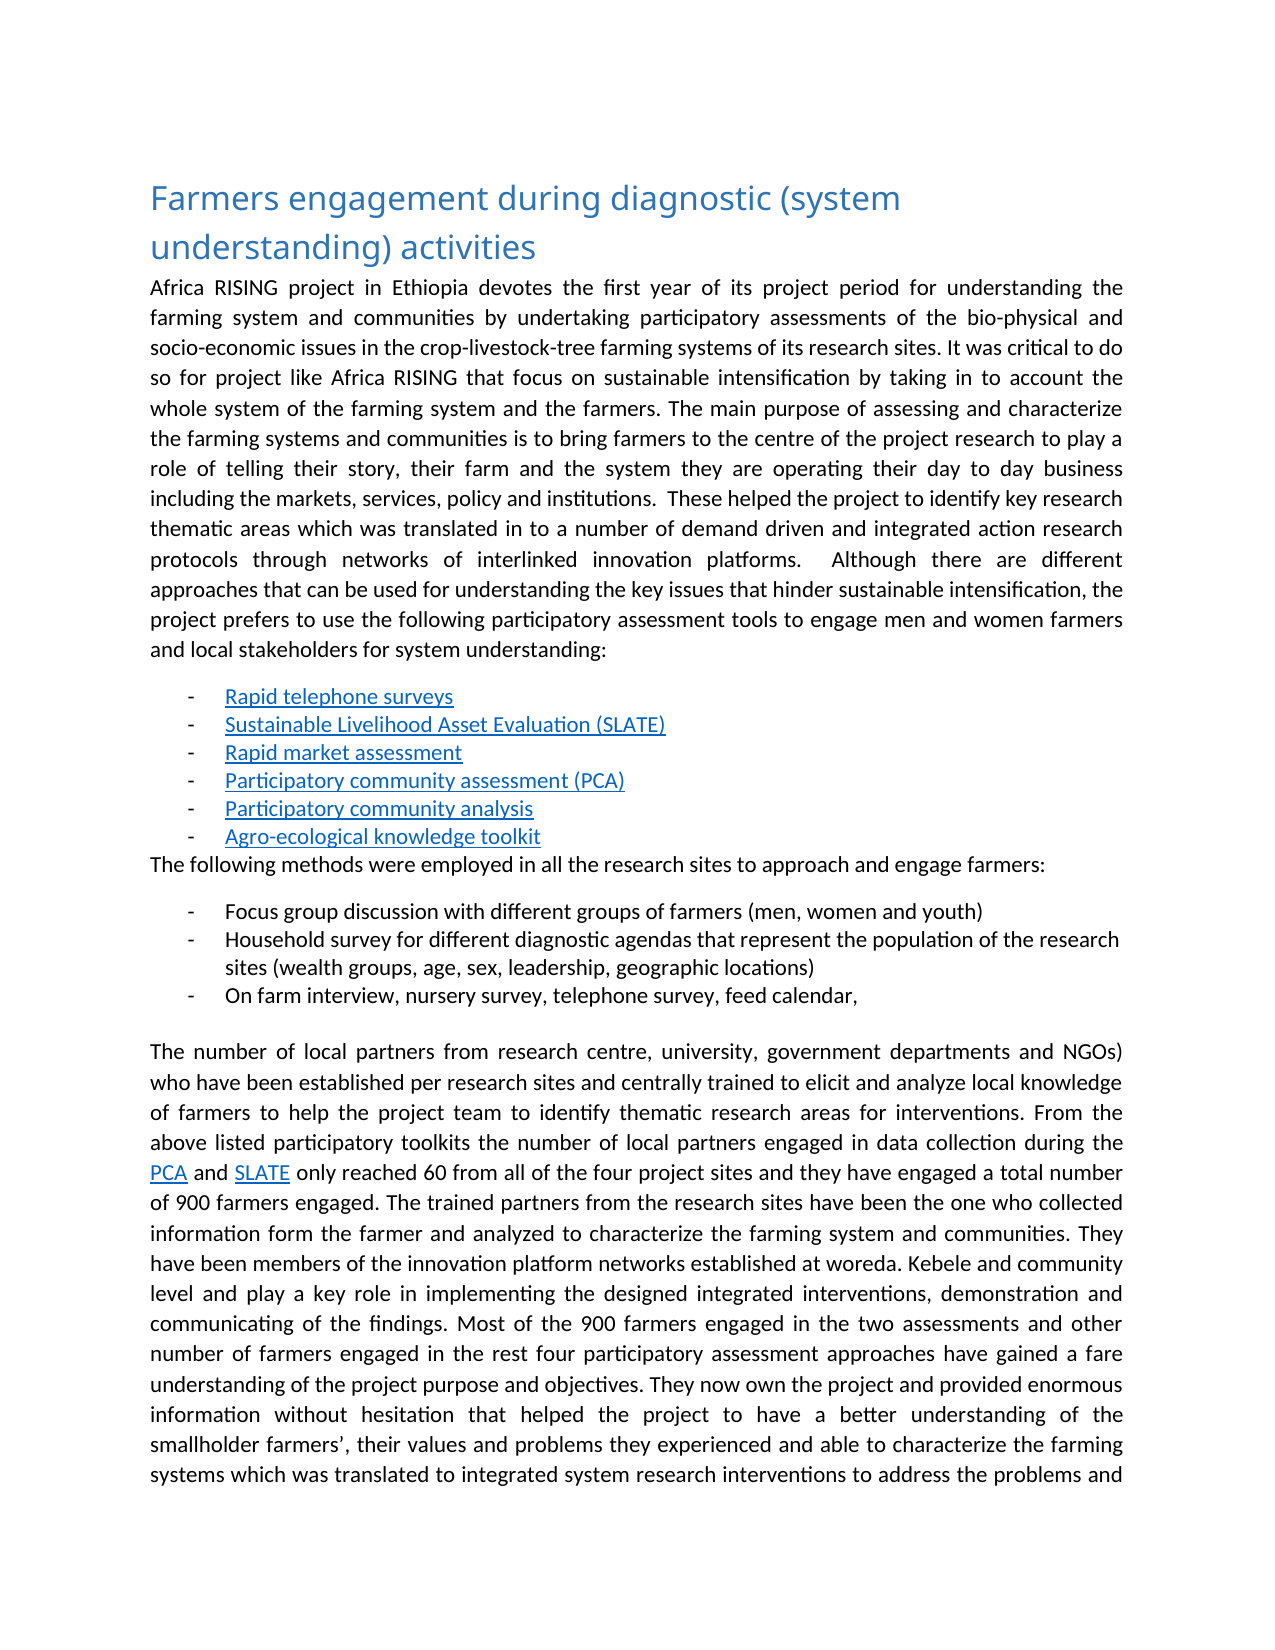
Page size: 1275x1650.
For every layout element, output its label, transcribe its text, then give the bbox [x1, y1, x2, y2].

list Rapid telephone surveys [187, 682, 1125, 710]
list Participatory community analysis [187, 794, 1125, 822]
text The following methods were employed in all the research sites to approach and engage farmers: [150, 850, 1125, 878]
text Africa RISING project in Ethiopia devotes the first year of its project period for understanding the farming system and communities by undertaking participatory assessments of the bio-physical and socio-economic issues in the crop-livestock-tree farming systems of its research sites. It was critical to do so for project like Africa RISING that focus on sustainable intensification by taking in to account the whole system of the farming system and the farmers. The main purpose of assessing and characterize the farming systems and communities is to bring farmers to the centre of the project research to play a role of telling their story, their farm and the system they are operating their day to day business including the markets, services, policy and institutions. These helped the project to identify key research thematic areas which was translated in to a number of demand driven and integrated action research protocols through networks of interlinked innovation platforms. Although there are different approaches that can be used for understanding the key issues that hinder sustainable intensification, the project prefers to use the following participatory assessment tools to engage men and women farmers and local stakeholders for system understanding: [150, 273, 1125, 663]
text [150, 1037, 1125, 1488]
list Household survey for different diagnostic agendas that represent the population of the research sites (wealth groups, age, sex, leadership, geographic locations) [187, 925, 1125, 981]
list Participatory community assessment (PCA) [187, 766, 1125, 794]
list Agro-ecological knowledge toolkit [187, 822, 1125, 850]
subtitle Farmers engagement during diagnostic (system understanding) activities [150, 175, 1125, 269]
list On farm interview, nursery survey, telephone survey, feed calendar, [187, 981, 1125, 1009]
list Focus group discussion with different groups of farmers (men, women and youth) [187, 897, 1125, 925]
list Sustainable Livelihood Asset Evaluation (SLATE) [187, 710, 1125, 738]
list Rapid market assessment [187, 738, 1125, 766]
